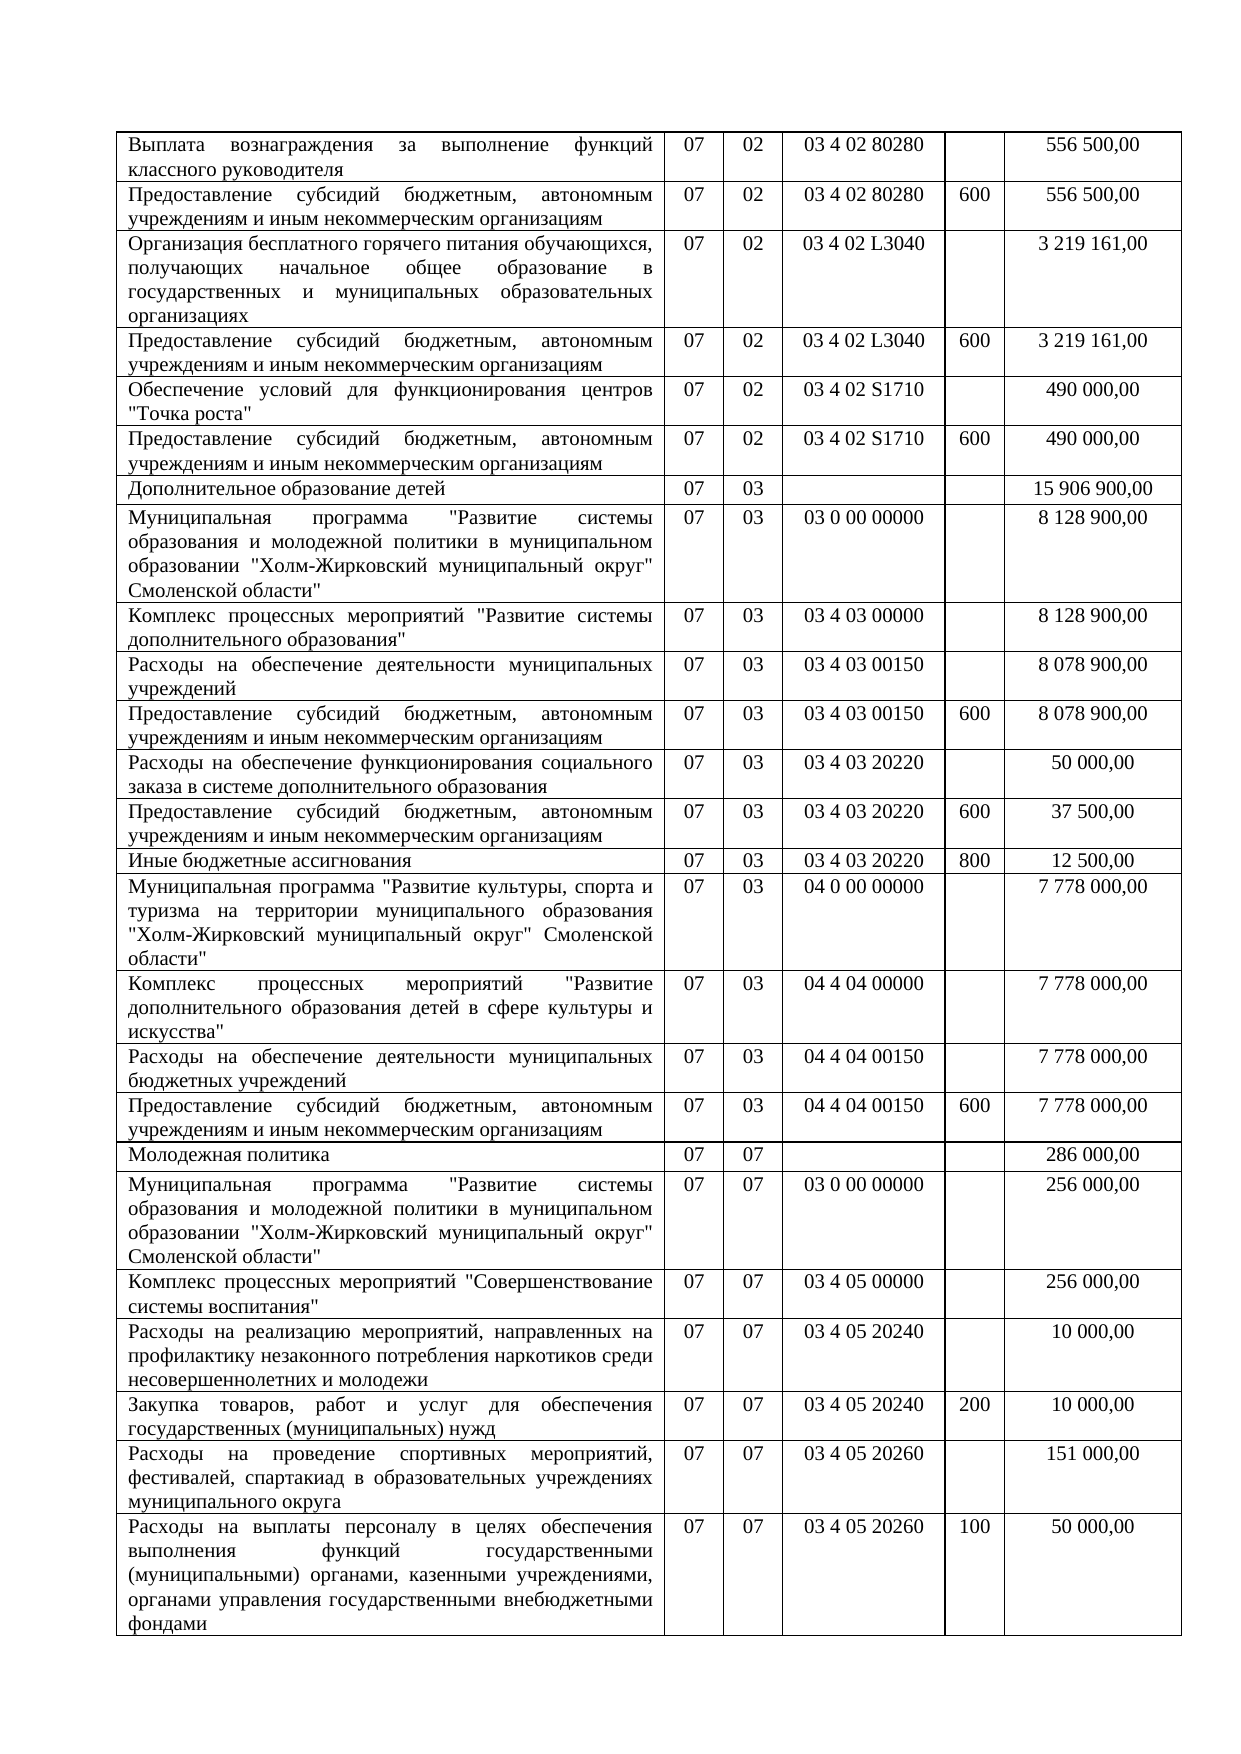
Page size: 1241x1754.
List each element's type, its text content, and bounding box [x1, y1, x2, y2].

table_cell 03 4 02 80280 [783, 182, 944, 230]
table_cell [946, 476, 1004, 504]
table_cell 03 4 05 20240 [783, 1319, 944, 1391]
table_cell 02 [724, 231, 782, 327]
table_cell 556 500,00 [1005, 182, 1181, 230]
table_cell Муниципальная программа "Развитие системы образования и молодежной политики в муниципальном образовании "Холм-Жирковский муниципальный округ" Смоленской области" [117, 505, 664, 602]
table_cell 50 000,00 [1005, 1514, 1181, 1634]
table_cell 07 [665, 1044, 723, 1092]
table_cell 07 [724, 1143, 782, 1171]
table_cell [946, 603, 1004, 651]
table_cell 03 [724, 505, 782, 602]
table_cell Комплекс процессных мероприятий "Развитие дополнительного образования детей в сфере культуры и искусства" [117, 971, 664, 1043]
table_cell Предоставление субсидий бюджетным, автономным учреждениям и иным некоммерческим организациям [117, 1093, 664, 1141]
table_cell Расходы на обеспечение деятельности муниципальных учреждений [117, 652, 664, 700]
table_cell 10 000,00 [1005, 1392, 1181, 1440]
table_cell 07 [665, 377, 723, 425]
table_cell 07 [665, 1392, 723, 1440]
table_cell Организация бесплатного горячего питания обучающихся, получающих начальное общее образование в государственных и муниципальных образовательных организациях [117, 231, 664, 327]
table_cell Предоставление субсидий бюджетным, автономным учреждениям и иным некоммерческим организациям [117, 701, 664, 749]
table_cell 03 4 03 20220 [783, 799, 944, 847]
table_cell 8 078 900,00 [1005, 652, 1181, 700]
table_cell 8 128 900,00 [1005, 505, 1181, 602]
table_cell [946, 1441, 1004, 1513]
table_cell 07 [724, 1172, 782, 1268]
table_cell 02 [724, 182, 782, 230]
table_cell Дополнительное образование детей [117, 476, 664, 504]
table_cell [946, 874, 1004, 970]
table_cell 07 [665, 476, 723, 504]
table_cell 03 0 00 00000 [783, 505, 944, 602]
table_cell 7 778 000,00 [1005, 874, 1181, 970]
table_cell Муниципальная программа "Развитие культуры, спорта и туризма на территории муниципального образования "Холм-Жирковский муниципальный округ" Смоленской области" [117, 874, 664, 970]
table_cell 07 [665, 849, 723, 872]
table_cell 07 [724, 1270, 782, 1318]
table_cell 07 [665, 1441, 723, 1513]
table_cell Муниципальная программа "Развитие системы образования и молодежной политики в муниципальном образовании "Холм-Жирковский муниципальный округ" Смоленской области" [117, 1172, 664, 1268]
table_cell Предоставление субсидий бюджетным, автономным учреждениям и иным некоммерческим организациям [117, 328, 664, 376]
table_cell 37 500,00 [1005, 799, 1181, 847]
table_cell 07 [665, 426, 723, 474]
table_cell 200 [946, 1392, 1004, 1440]
table_cell 02 [724, 328, 782, 376]
table_cell 03 4 03 00000 [783, 603, 944, 651]
table_cell Молодежная политика [117, 1143, 664, 1171]
table_cell 03 4 05 20260 [783, 1514, 944, 1634]
table_cell 256 000,00 [1005, 1270, 1181, 1318]
table_cell 07 [665, 701, 723, 749]
table_cell Выплата вознаграждения за выполнение функций классного руководителя [117, 133, 664, 181]
table_cell 8 078 900,00 [1005, 701, 1181, 749]
table_cell 07 [665, 603, 723, 651]
table_cell 03 [724, 849, 782, 872]
table_cell 03 4 05 20260 [783, 1441, 944, 1513]
table_cell 03 4 05 00000 [783, 1270, 944, 1318]
table_cell 600 [946, 182, 1004, 230]
table_cell 03 4 03 00150 [783, 701, 944, 749]
table_cell Предоставление субсидий бюджетным, автономным учреждениям и иным некоммерческим организациям [117, 799, 664, 847]
table_cell 07 [724, 1441, 782, 1513]
table_cell [946, 971, 1004, 1043]
table_cell 02 [724, 133, 782, 181]
table_cell Расходы на проведение спортивных мероприятий, фестивалей, спартакиад в образовательных учреждениях муниципального округа [117, 1441, 664, 1513]
table_cell Расходы на реализацию мероприятий, направленных на профилактику незаконного потребления наркотиков среди несовершеннолетних и молодежи [117, 1319, 664, 1391]
table_cell 256 000,00 [1005, 1172, 1181, 1268]
table_cell [946, 1172, 1004, 1268]
table_cell 07 [665, 1093, 723, 1141]
table_cell 600 [946, 701, 1004, 749]
table_cell 07 [665, 971, 723, 1043]
table_cell 03 4 02 S1710 [783, 426, 944, 474]
table_cell [783, 1143, 944, 1171]
table_cell 490 000,00 [1005, 426, 1181, 474]
table_cell 03 [724, 874, 782, 970]
table_cell Комплекс процессных мероприятий "Развитие системы дополнительного образования" [117, 603, 664, 651]
table_cell [946, 1044, 1004, 1092]
table_cell 03 [724, 603, 782, 651]
table_cell 03 4 03 20220 [783, 849, 944, 872]
table_cell 07 [665, 182, 723, 230]
table_cell 07 [724, 1514, 782, 1634]
table_cell 03 4 02 S1710 [783, 377, 944, 425]
table_cell 03 [724, 750, 782, 798]
table_cell [946, 231, 1004, 327]
table_cell Расходы на выплаты персоналу в целях обеспечения выполнения функций государственными (муниципальными) органами, казенными учреждениями, органами управления государственными внебюджетными фондами [117, 1514, 664, 1634]
table_cell 02 [724, 426, 782, 474]
table_cell Расходы на обеспечение функционирования социального заказа в системе дополнительного образования [117, 750, 664, 798]
table_cell 12 500,00 [1005, 849, 1181, 872]
table_cell [946, 377, 1004, 425]
table_cell [946, 1143, 1004, 1171]
table_cell 03 4 03 20220 [783, 750, 944, 798]
table_cell 07 [665, 1143, 723, 1171]
table_cell 04 4 04 00150 [783, 1044, 944, 1092]
table_cell 8 128 900,00 [1005, 603, 1181, 651]
table_cell 07 [665, 1319, 723, 1391]
table_cell 151 000,00 [1005, 1441, 1181, 1513]
table_cell 600 [946, 799, 1004, 847]
table_cell [946, 1319, 1004, 1391]
table_cell 600 [946, 426, 1004, 474]
table_cell 03 4 02 L3040 [783, 328, 944, 376]
table_cell [946, 505, 1004, 602]
table_cell 07 [665, 133, 723, 181]
table_cell 7 778 000,00 [1005, 1044, 1181, 1092]
table_cell 03 [724, 971, 782, 1043]
table_cell 7 778 000,00 [1005, 971, 1181, 1043]
table_cell 03 [724, 1093, 782, 1141]
table_cell Иные бюджетные ассигнования [117, 849, 664, 872]
table_cell 02 [724, 377, 782, 425]
table_cell 3 219 161,00 [1005, 231, 1181, 327]
table_cell 07 [665, 1172, 723, 1268]
table_cell 07 [724, 1392, 782, 1440]
table_cell 03 [724, 652, 782, 700]
table_cell 03 0 00 00000 [783, 1172, 944, 1268]
table_cell Закупка товаров, работ и услуг для обеспечения государственных (муниципальных) нужд [117, 1392, 664, 1440]
table_cell 7 778 000,00 [1005, 1093, 1181, 1141]
table_cell 07 [665, 328, 723, 376]
table_cell 03 [724, 1044, 782, 1092]
table_cell 07 [665, 231, 723, 327]
table_cell 07 [665, 874, 723, 970]
table_cell 04 4 04 00000 [783, 971, 944, 1043]
table_cell [946, 133, 1004, 181]
table_cell 600 [946, 1093, 1004, 1141]
table_cell 07 [724, 1319, 782, 1391]
table_cell 07 [665, 652, 723, 700]
table_cell Предоставление субсидий бюджетным, автономным учреждениям и иным некоммерческим организациям [117, 426, 664, 474]
table_cell 800 [946, 849, 1004, 872]
table_cell [946, 652, 1004, 700]
table_cell 04 0 00 00000 [783, 874, 944, 970]
table_cell 07 [665, 1270, 723, 1318]
table_cell [783, 476, 944, 504]
table_cell 03 4 02 L3040 [783, 231, 944, 327]
table_cell 03 [724, 701, 782, 749]
table_cell 04 4 04 00150 [783, 1093, 944, 1141]
table_cell 07 [665, 799, 723, 847]
table_cell 600 [946, 328, 1004, 376]
table_cell 03 4 03 00150 [783, 652, 944, 700]
table_cell 03 4 02 80280 [783, 133, 944, 181]
table_cell 556 500,00 [1005, 133, 1181, 181]
table_cell 03 4 05 20240 [783, 1392, 944, 1440]
table_cell 10 000,00 [1005, 1319, 1181, 1391]
table_cell 03 [724, 799, 782, 847]
table_cell 3 219 161,00 [1005, 328, 1181, 376]
table_cell Расходы на обеспечение деятельности муниципальных бюджетных учреждений [117, 1044, 664, 1092]
table_cell 50 000,00 [1005, 750, 1181, 798]
table_cell 07 [665, 1514, 723, 1634]
table_cell 286 000,00 [1005, 1143, 1181, 1171]
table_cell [117, 182, 664, 230]
table_cell [946, 1270, 1004, 1318]
table_cell 07 [665, 505, 723, 602]
table_cell 03 [724, 476, 782, 504]
table_cell 490 000,00 [1005, 377, 1181, 425]
table_cell 15 906 900,00 [1005, 476, 1181, 504]
table_cell Обеспечение условий для функционирования центров "Точка роста" [117, 377, 664, 425]
table_cell 100 [946, 1514, 1004, 1634]
table_cell 07 [665, 750, 723, 798]
table_cell Комплекс процессных мероприятий "Совершенствование системы воспитания" [117, 1270, 664, 1318]
table_cell [946, 750, 1004, 798]
